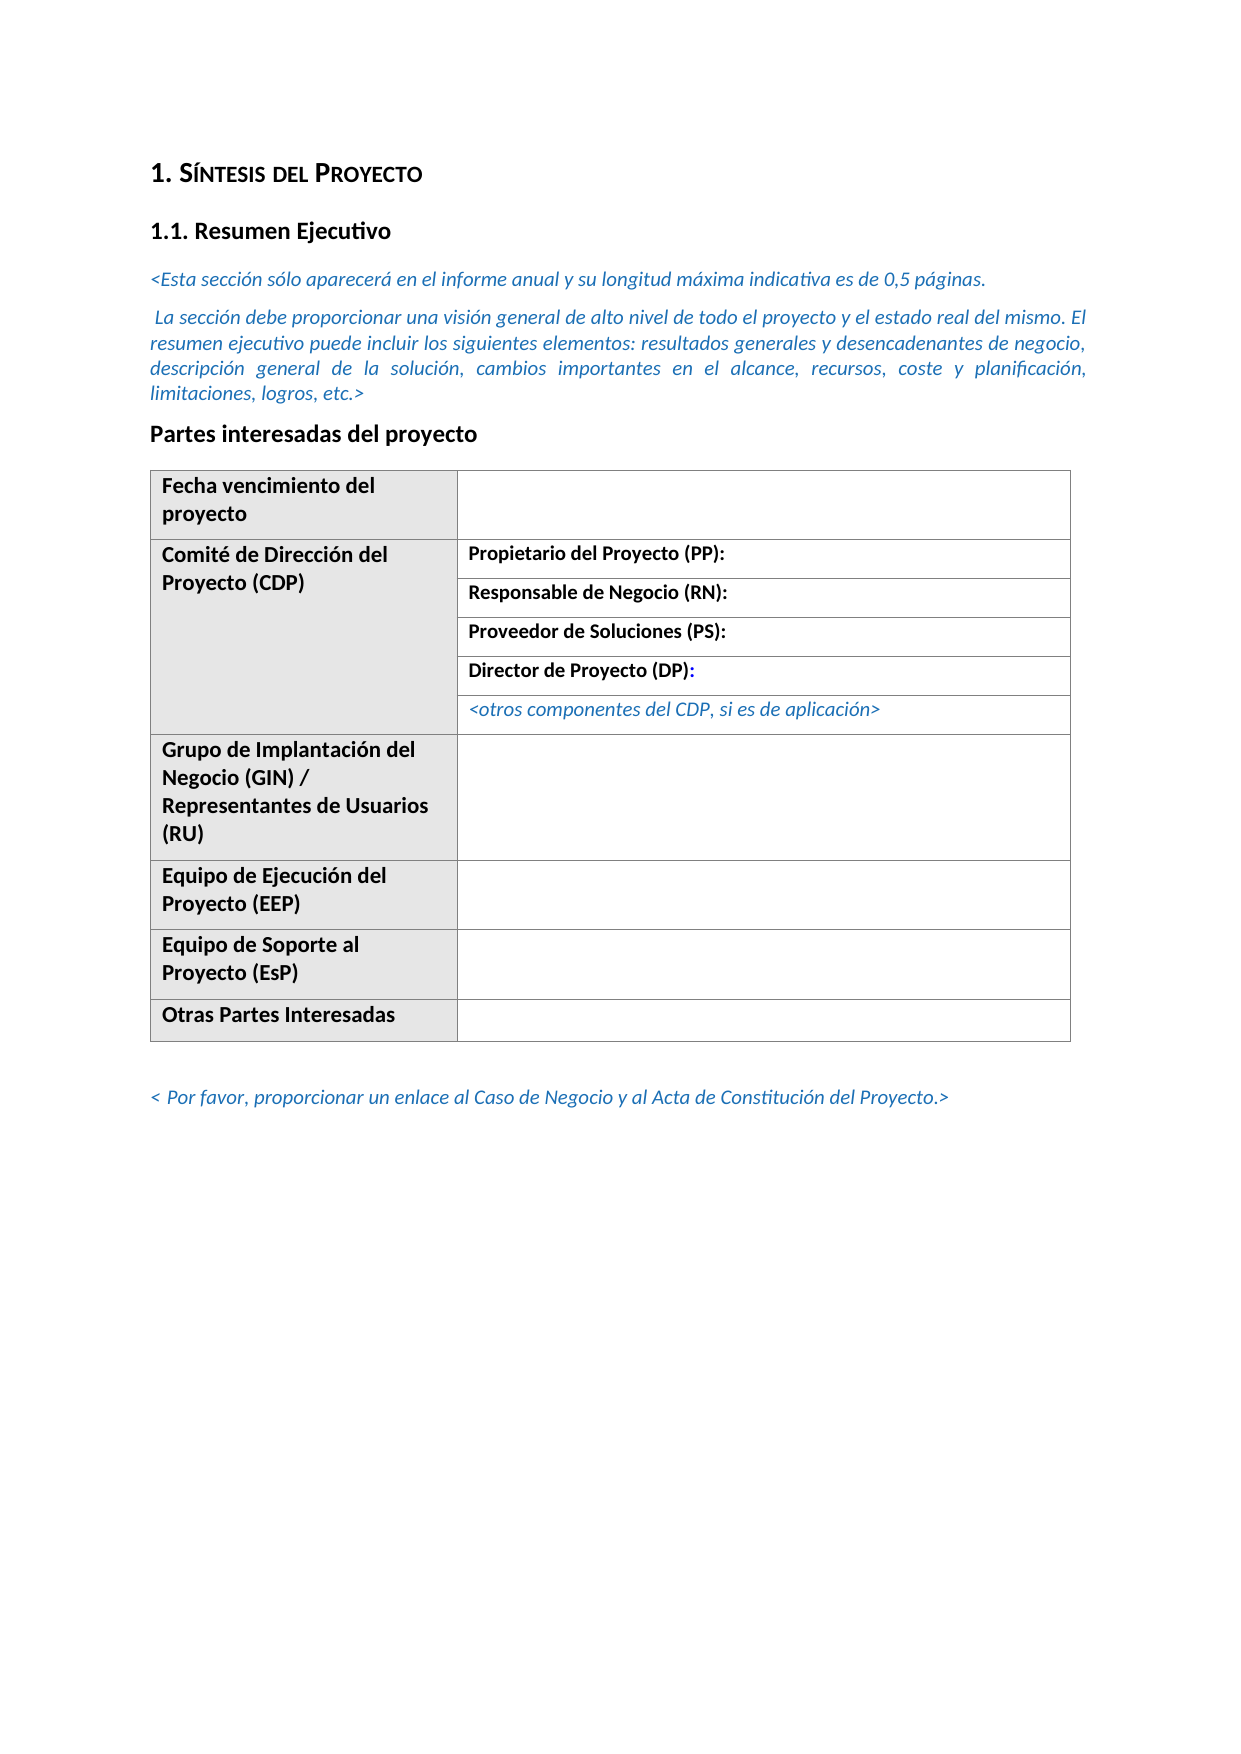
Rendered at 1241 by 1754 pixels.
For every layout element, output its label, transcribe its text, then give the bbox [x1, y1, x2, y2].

table_header [458, 471, 1070, 539]
table_cell Equipo de Ejecución del Proyecto (EEP) [151, 861, 457, 929]
table_cell Director de Proyecto (DP): [458, 657, 1070, 695]
table_cell Proveedor de Soluciones (PS): [458, 618, 1070, 656]
table_cell [458, 1000, 1070, 1041]
table_cell Propietario del Proyecto (PP): [458, 540, 1070, 578]
table_cell Grupo de Implantación del Negocio (GIN) / Representantes de Usuarios (RU) [151, 735, 457, 860]
table_cell Equipo de Soporte al Proyecto (EsP) [151, 930, 457, 999]
text <Esta sección sólo aparecerá en el informe anual y su longitud máxima indicativa es de 0,5 páginas. [150, 266, 1090, 292]
table_cell <otros componentes del CDP, si es de aplicación> [458, 696, 1070, 734]
table_cell [458, 735, 1070, 860]
text < Por favor, proporcionar un enlace al Caso de Negocio y al Acta de Constitución del Proyecto.> [150, 1084, 1090, 1110]
table_cell Otras Partes Interesadas [151, 1000, 457, 1041]
subtitle Resumen Ejecutivo [150, 215, 1090, 246]
table_cell [458, 930, 1070, 999]
table_cell [458, 861, 1070, 929]
table_cell Responsable de Negocio (RN): [458, 579, 1070, 617]
table_header Fecha vencimiento del proyecto [151, 471, 457, 539]
subtitle Partes interesadas del proyecto [150, 418, 1090, 449]
table_cell Comité de Dirección del Proyecto (CDP) [151, 540, 457, 734]
subtitle Síntesis del Proyecto [150, 154, 1090, 190]
text La sección debe proporcionar una visión general de alto nivel de todo el proyecto y el estado real del mismo. El resumen ejecutivo puede incluir los siguientes elementos: resultados generales y desencadenantes de negocio, descripción general de la solución, cambios importantes en el alcance, recursos, coste y planificación, limitaciones, logros, etc.> [150, 304, 1090, 406]
